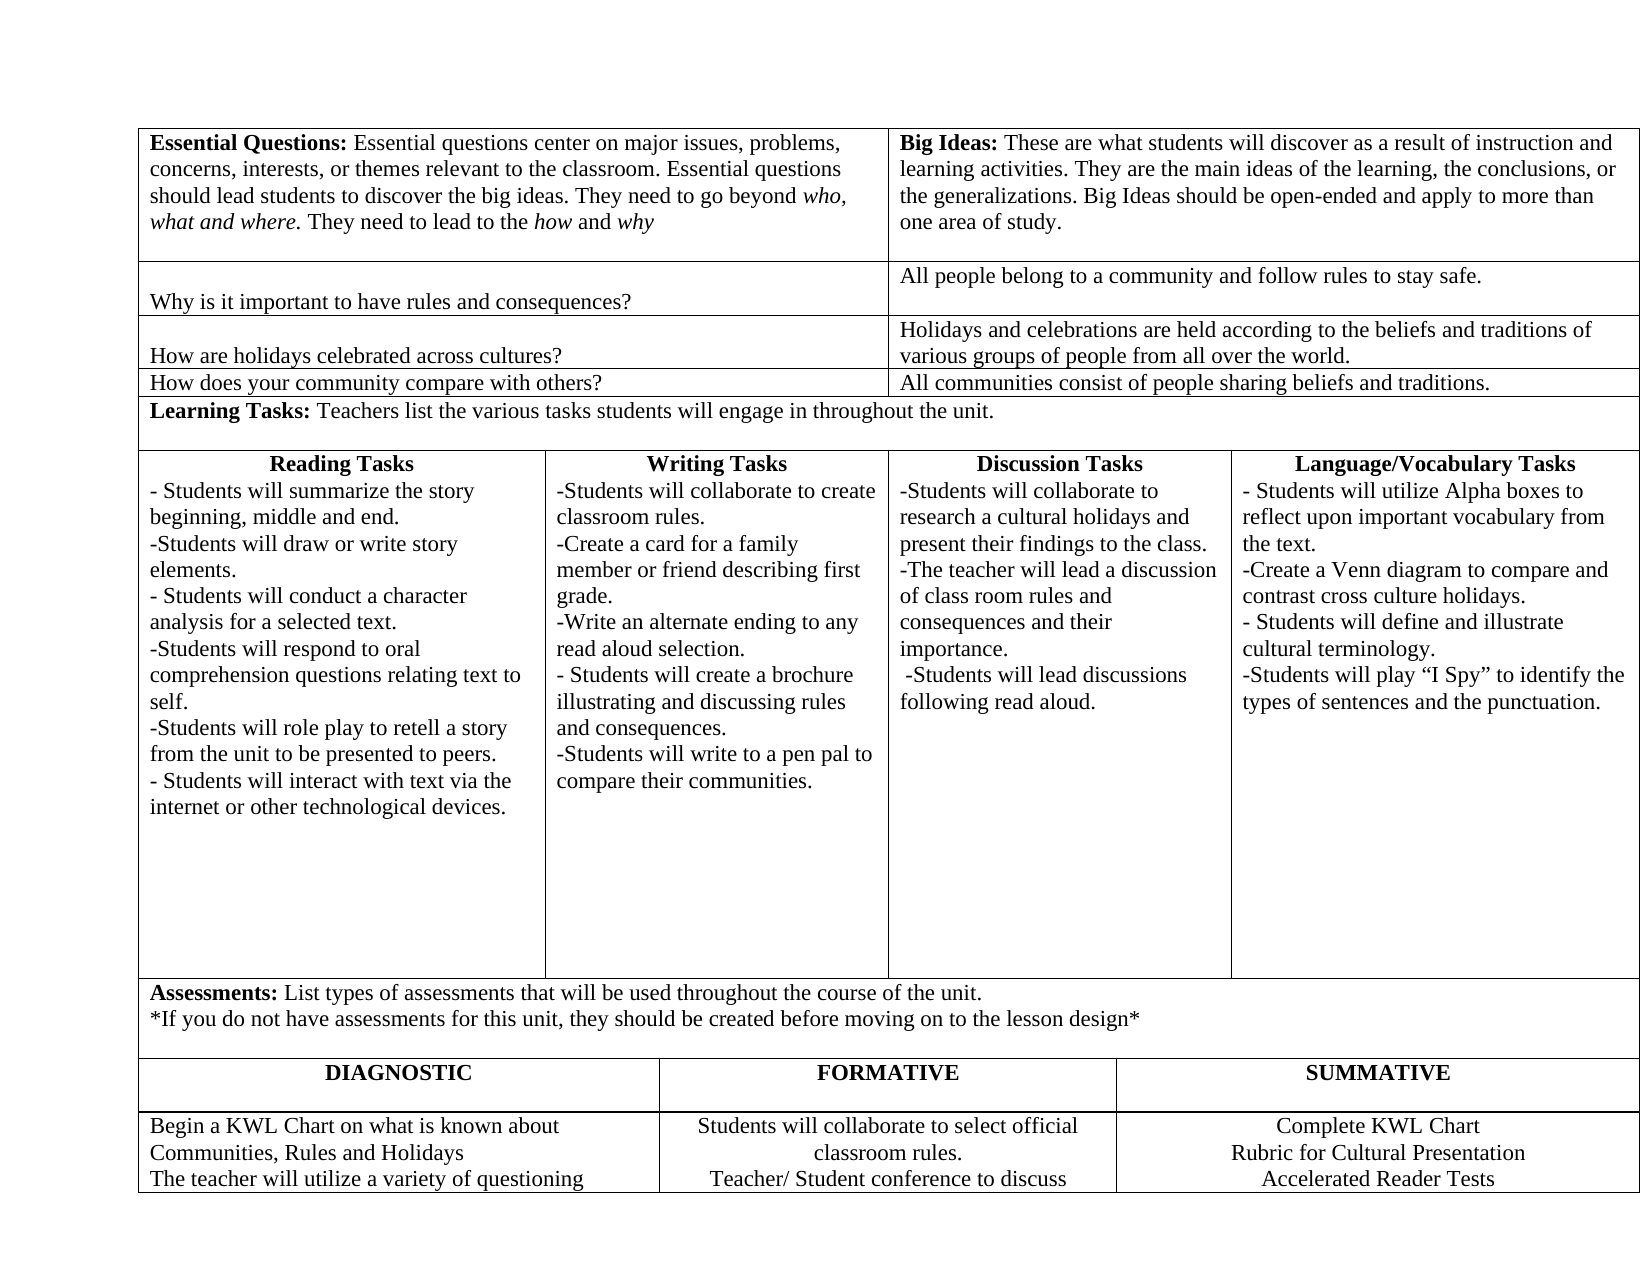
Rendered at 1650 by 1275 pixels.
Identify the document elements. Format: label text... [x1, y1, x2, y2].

table_cell Why is it important to have rules and consequences? [139, 262, 888, 314]
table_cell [139, 1113, 659, 1192]
table_cell Learning Tasks: Teachers list the various tasks students will engage in throughout the unit. [139, 397, 1639, 449]
table_header Big Ideas: These are what students will discover as a result of instruction and learning activities. They are the main ideas of the learning, the conclusions, or the generalizations. Big Ideas should be open-ended and apply to more than one area of study. [889, 129, 1639, 261]
table_cell How are holidays celebrated across cultures? [139, 316, 888, 368]
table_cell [1117, 1113, 1639, 1192]
table_cell Language/Vocabulary Tasks - Students will utilize Alpha boxes to reflect upon important vocabulary from the text. -Create a Venn diagram to compare and contrast cross culture holidays. - Students will define and illustrate cultural terminology. -Students will play “I Spy” to identify the types of sentences and the punctuation. [1232, 451, 1639, 978]
table_cell How does your community compare with others? [139, 369, 888, 396]
table_cell Writing Tasks -Students will collaborate to create classroom rules. -Create a card for a family member or friend describing first grade. -Write an alternate ending to any read aloud selection. - Students will create a brochure illustrating and discussing rules and consequences. -Students will write to a pen pal to compare their communities. [546, 451, 888, 978]
table_cell Assessments: List types of assessments that will be used throughout the course of the unit. *If you do not have assessments for this unit, they should be created before moving on to the lesson design* [139, 979, 1639, 1058]
table_cell FORMATIVE [660, 1059, 1116, 1111]
table_cell Holidays and celebrations are held according to the beliefs and traditions of various groups of people from all over the world. [889, 316, 1639, 368]
table_cell All people belong to a community and follow rules to stay safe. [889, 262, 1639, 314]
table_header Essential Questions: Essential questions center on major issues, problems, concerns, interests, or themes relevant to the classroom. Essential questions should lead students to discover the big ideas. They need to go beyond who, what and where. They need to lead to the how and why [139, 129, 888, 261]
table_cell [660, 1113, 1116, 1192]
table_cell Discussion Tasks -Students will collaborate to research a cultural holidays and present their findings to the class. -The teacher will lead a discussion of class room rules and consequences and their importance. -Students will lead discussions following read aloud. [889, 451, 1231, 978]
table_cell All communities consist of people sharing beliefs and traditions. [889, 369, 1639, 396]
table_cell DIAGNOSTIC [139, 1059, 659, 1111]
table_cell SUMMATIVE [1117, 1059, 1639, 1111]
table_cell Reading Tasks - Students will summarize the story beginning, middle and end. -Students will draw or write story elements. - Students will conduct a character analysis for a selected text. -Students will respond to oral comprehension questions relating text to self. -Students will role play to retell a story from the unit to be presented to peers. - Students will interact with text via the internet or other technological devices. [139, 451, 545, 978]
